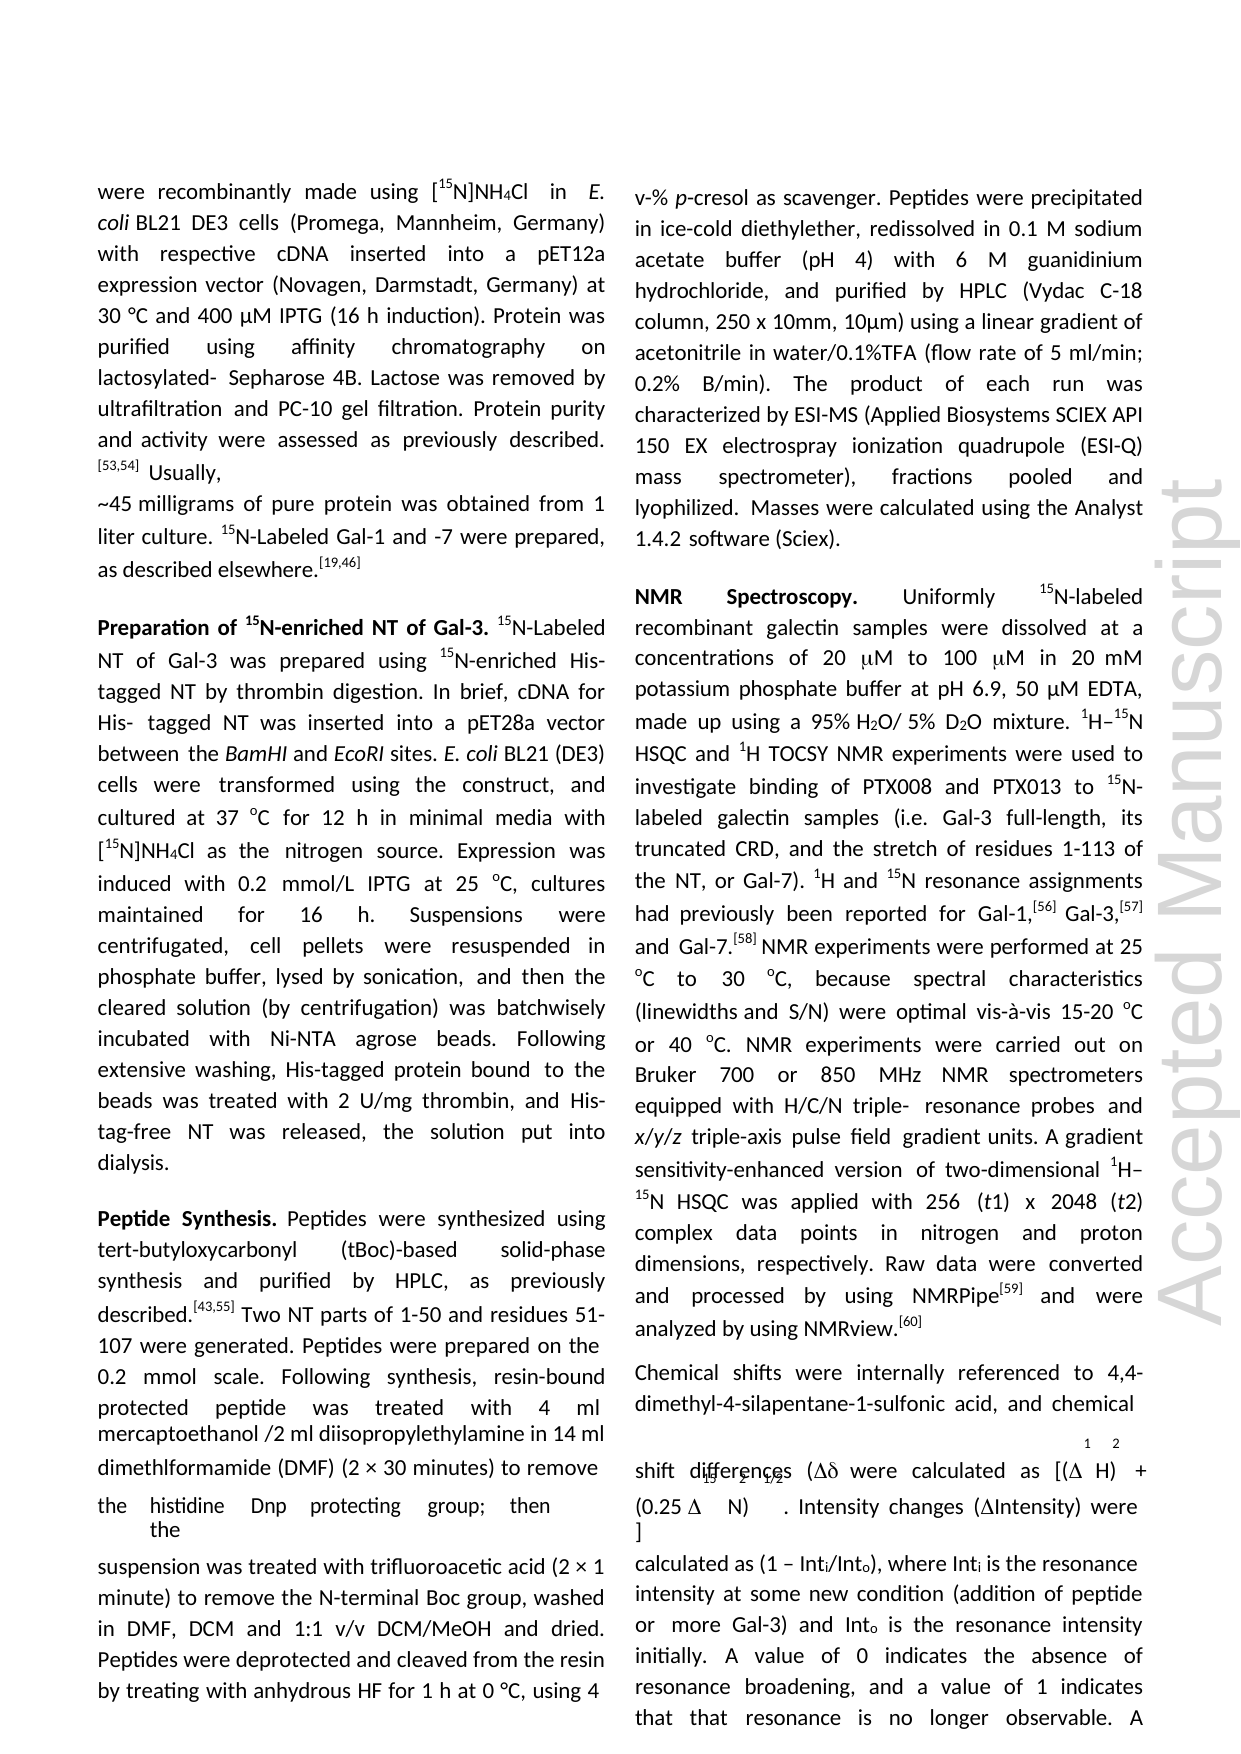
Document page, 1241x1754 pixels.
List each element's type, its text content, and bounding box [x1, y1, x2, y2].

text Preparation of 15N-enriched NT of Gal-3. 15N-Labeled NT of Gal-3 was prepared using 15N-enriched His- tagged NT by thrombin digestion. In brief, cDNA for His- tagged NT was inserted into a pET28a vector between the BamHI and EcoRI sites. E. coli BL21 (DE3) cells were transformed using the construct, and cultured at 37 oC for 12 h in minimal media with [15N]NH4Cl as the nitrogen source. Expression was induced with 0.2 mmol/L IPTG at 25 oC, cultures maintained for 16 h. Suspensions were centrifugated, cell pellets were resuspended in phosphate buffer, lysed by sonication, and then the cleared solution (by centrifugation) was batchwisely incubated with Ni-NTA agrose beads. Following extensive washing, His-tagged protein bound to the beads was treated with 2 U/mg thrombin, and His-tag-free NT was released, the solution put into dialysis. [97, 611, 605, 1176]
text were recombinantly made using [15N]NH4Cl in E. coli BL21 DE3 cells (Promega, Mannheim, Germany) with respective cDNA inserted into a pET12a expression vector (Novagen, Darmstadt, Germany) at 30 °C and 400 µM IPTG (16 h induction). Protein was purified using affinity chromatography on lactosylated- Sepharose 4B. Lactose was removed by ultrafiltration and PC-10 gel filtration. Protein purity and activity were assessed as previously described.[53,54] Usually, [97, 175, 605, 486]
text shift differences (were calculated as [(H) + [635, 1458, 1240, 1483]
text mercaptoethanol /2 ml diisopropylethylamine in 14 ml [97, 1424, 605, 1445]
text ~45 milligrams of pure protein was obtained from 1 liter culture. 15N-Labeled Gal-1 and -7 were prepared, as described elsewhere.[19,46] [97, 489, 605, 583]
text Chemical shifts were internally referenced to 4,4- dimethyl-4-silapentane-1-sulfonic acid, and chemical [634, 1358, 1143, 1417]
text 0.2 mmol scale. Following synthesis, resin-bound protected peptide was treated with 4 ml [97, 1362, 605, 1421]
text suspension was treated with trifluoroacetic acid (2 × 1 minute) to remove the N-terminal Boc group, washed in DMF, DCM and 1:1 v/v DCM/MeOH and dried. Peptides were deprotected and cleaved from the resin by treating with anhydrous HF for 1 h at 0 °C, using 4 [97, 1552, 605, 1705]
text calculated as (1 – Inti/Into), where Inti is the resonance [635, 1552, 1240, 1576]
text Peptide Synthesis. Peptides were synthesized using tert-butyloxycarbonyl (tBoc)-based solid-phase synthesis and purified by HPLC, as previously described.[43,55] Two NT parts of 1-50 and residues 51- 107 were generated. Peptides were prepared on the [97, 1204, 605, 1359]
text (0.25 N) ] [635, 1495, 763, 1545]
text the histidine Dnp protecting group; then the [97, 1495, 605, 1542]
text v-% p-cresol as scavenger. Peptides were precipitated in ice-cold diethylether, redissolved in 0.1 M sodium acetate buffer (pH 4) with 6 M guanidinium hydrochloride, and purified by HPLC (Vydac C-18 column, 250 x 10mm, 10µm) using a linear gradient of acetonitrile in water/0.1%TFA (flow rate of 5 ml/min; 0.2% B/min). The product of each run was characterized by ESI-MS (Applied Biosystems SCIEX API 150 EX electrospray ionization quadrupole (ESI-Q) mass spectrometer), fractions pooled and lyophilized. Masses were calculated using the Analyst 1.4.2 software (Sciex). [634, 183, 1143, 552]
text . Intensity changes (Intensity) were [783, 1495, 1240, 1520]
text dimethlformamide (DMF) (2 × 30 minutes) to remove [97, 1458, 605, 1479]
text NMR Spectroscopy. Uniformly 15N-labeled recombinant galectin samples were dissolved at a concentrations of 20 M to 100 M in 20 mM potassium phosphate buffer at pH 6.9, 50 µM EDTA, made up using a 95% H2O/ 5% D2O mixture. 1H–15N HSQC and 1H TOCSY NMR experiments were used to investigate binding of PTX008 and PTX013 to 15N- labeled galectin samples (i.e. Gal-3 full-length, its truncated CRD, and the stretch of residues 1-113 of the NT, or Gal-7). 1H and 15N resonance assignments had previously been reported for Gal-1,[56] Gal-3,[57] and Gal-7.[58] NMR experiments were performed at 25 oC to 30 oC, because spectral characteristics (linewidths and S/N) were optimal vis-à-vis 15-20 oC or 40 oC. NMR experiments were carried out on Bruker 700 or 850 MHz NMR spectrometers equipped with H/C/N triple- resonance probes and x/y/z triple-axis pulse field gradient units. A gradient sensitivity-enhanced version of two-dimensional 1H–15N HSQC was applied with 256 (t1) x 2048 (t2) complex data points in nitrogen and proton dimensions, respectively. Raw data were converted and processed by using NMRPipe[59] and were analyzed by using NMRview.[60] [634, 580, 1143, 1342]
